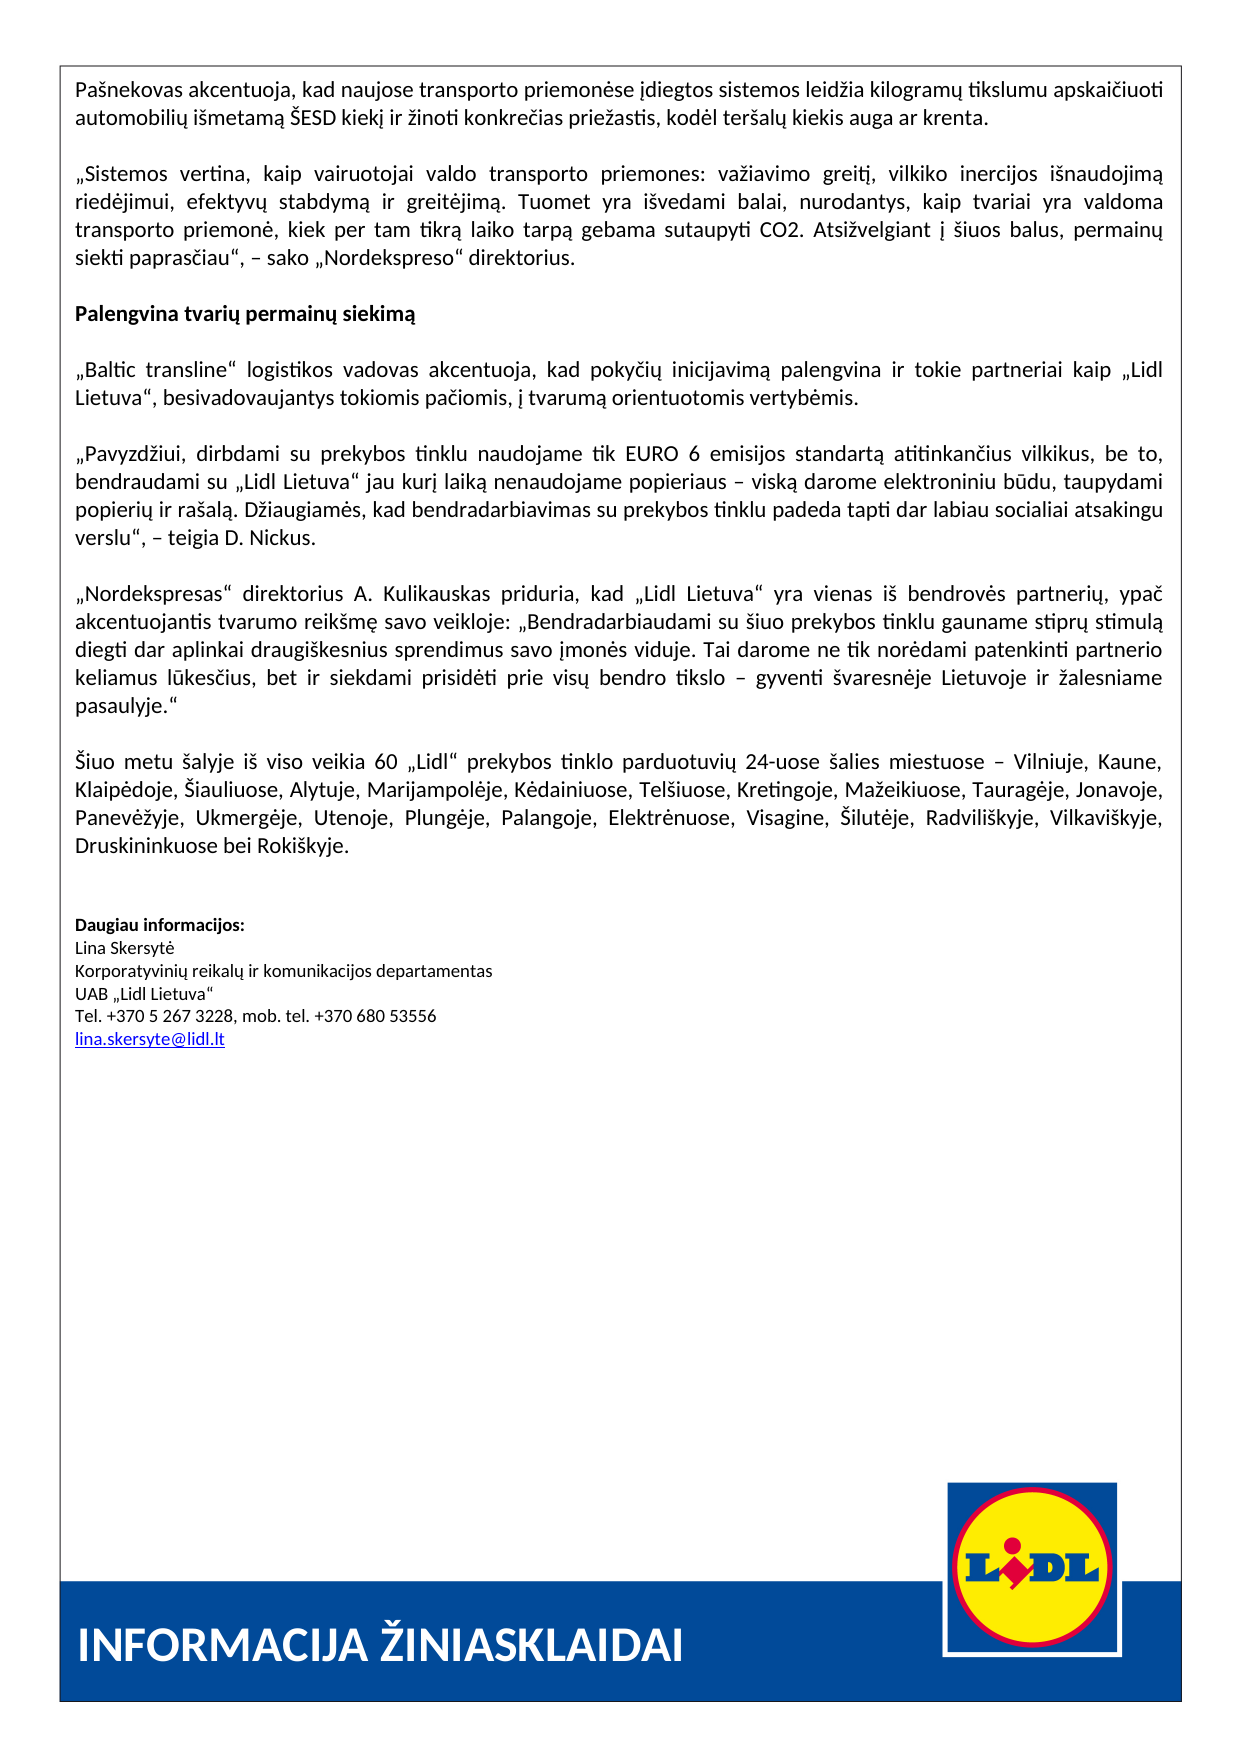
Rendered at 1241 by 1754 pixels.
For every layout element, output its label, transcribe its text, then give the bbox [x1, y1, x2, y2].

text „Sistemos vertina, kaip vairuotojai valdo transporto priemones: važiavimo greitį, vilkiko inercijos išnaudojimą riedėjimui, efektyvų stabdymą ir greitėjimą. Tuomet yra išvedami balai, nurodantys, kaip tvariai yra valdoma transporto priemonė, kiek per tam tikrą laiko tarpą gebama sutaupyti CO2. Atsižvelgiant į šiuos balus, permainų siekti paprasčiau“, – sako „Nordekspreso“ direktorius. [75, 159, 1165, 271]
picture [0, 6, 1241, 1754]
text Pašnekovas akcentuoja, kad naujose transporto priemonėse įdiegtos sistemos leidžia kilogramų tikslumu apskaičiuoti automobilių išmetamą ŠESD kiekį ir žinoti konkrečias priežastis, kodėl teršalų kiekis auga ar krenta. [75, 75, 1165, 131]
text Šiuo metu šalyje iš viso veikia 60 „Lidl“ prekybos tinklo parduotuvių 24-uose šalies miestuose – Vilniuje, Kaune, Klaipėdoje, Šiauliuose, Alytuje, Marijampolėje, Kėdainiuose, Telšiuose, Kretingoje, Mažeikiuose, Tauragėje, Jonavoje, Panevėžyje, Ukmergėje, Utenoje, Plungėje, Palangoje, Elektrėnuose, Visagine, Šilutėje, Radviliškyje, Vilkaviškyje, Druskininkuose bei Rokiškyje. [75, 747, 1165, 859]
text Palengvina tvarių permainų siekimą [75, 299, 1165, 327]
text „Baltic transline“ logistikos vadovas akcentuoja, kad pokyčių inicijavimą palengvina ir tokie partneriai kaip „Lidl Lietuva“, besivadovaujantys tokiomis pačiomis, į tvarumą orientuotomis vertybėmis. [75, 355, 1165, 411]
text „Pavyzdžiui, dirbdami su prekybos tinklu naudojame tik EURO 6 emisijos standartą atitinkančius vilkikus, be to, bendraudami su „Lidl Lietuva“ jau kurį laiką nenaudojame popieriaus – viską darome elektroniniu būdu, taupydami popierių ir rašalą. Džiaugiamės, kad bendradarbiavimas su prekybos tinklu padeda tapti dar labiau socialiai atsakingu verslu“, – teigia D. Nickus. [75, 439, 1165, 551]
text Daugiau informacijos: Lina Skersytė Korporatyvinių reikalų ir komunikacijos departamentas UAB „Lidl Lietuva“ Tel. +370 5 267 3228, mob. tel. +370 680 53556 lina.skersyte@lidl.lt [75, 913, 1165, 1051]
text „Nordekspresas“ direktorius A. Kulikauskas priduria, kad „Lidl Lietuva“ yra vienas iš bendrovės partnerių, ypač akcentuojantis tvarumo reikšmę savo veikloje: „Bendradarbiaudami su šiuo prekybos tinklu gauname stiprų stimulą diegti dar aplinkai draugiškesnius sprendimus savo įmonės viduje. Tai darome ne tik norėdami patenkinti partnerio keliamus lūkesčius, bet ir siekdami prisidėti prie visų bendro tikslo – gyventi švaresnėje Lietuvoje ir žalesniame pasaulyje.“ [75, 579, 1165, 719]
